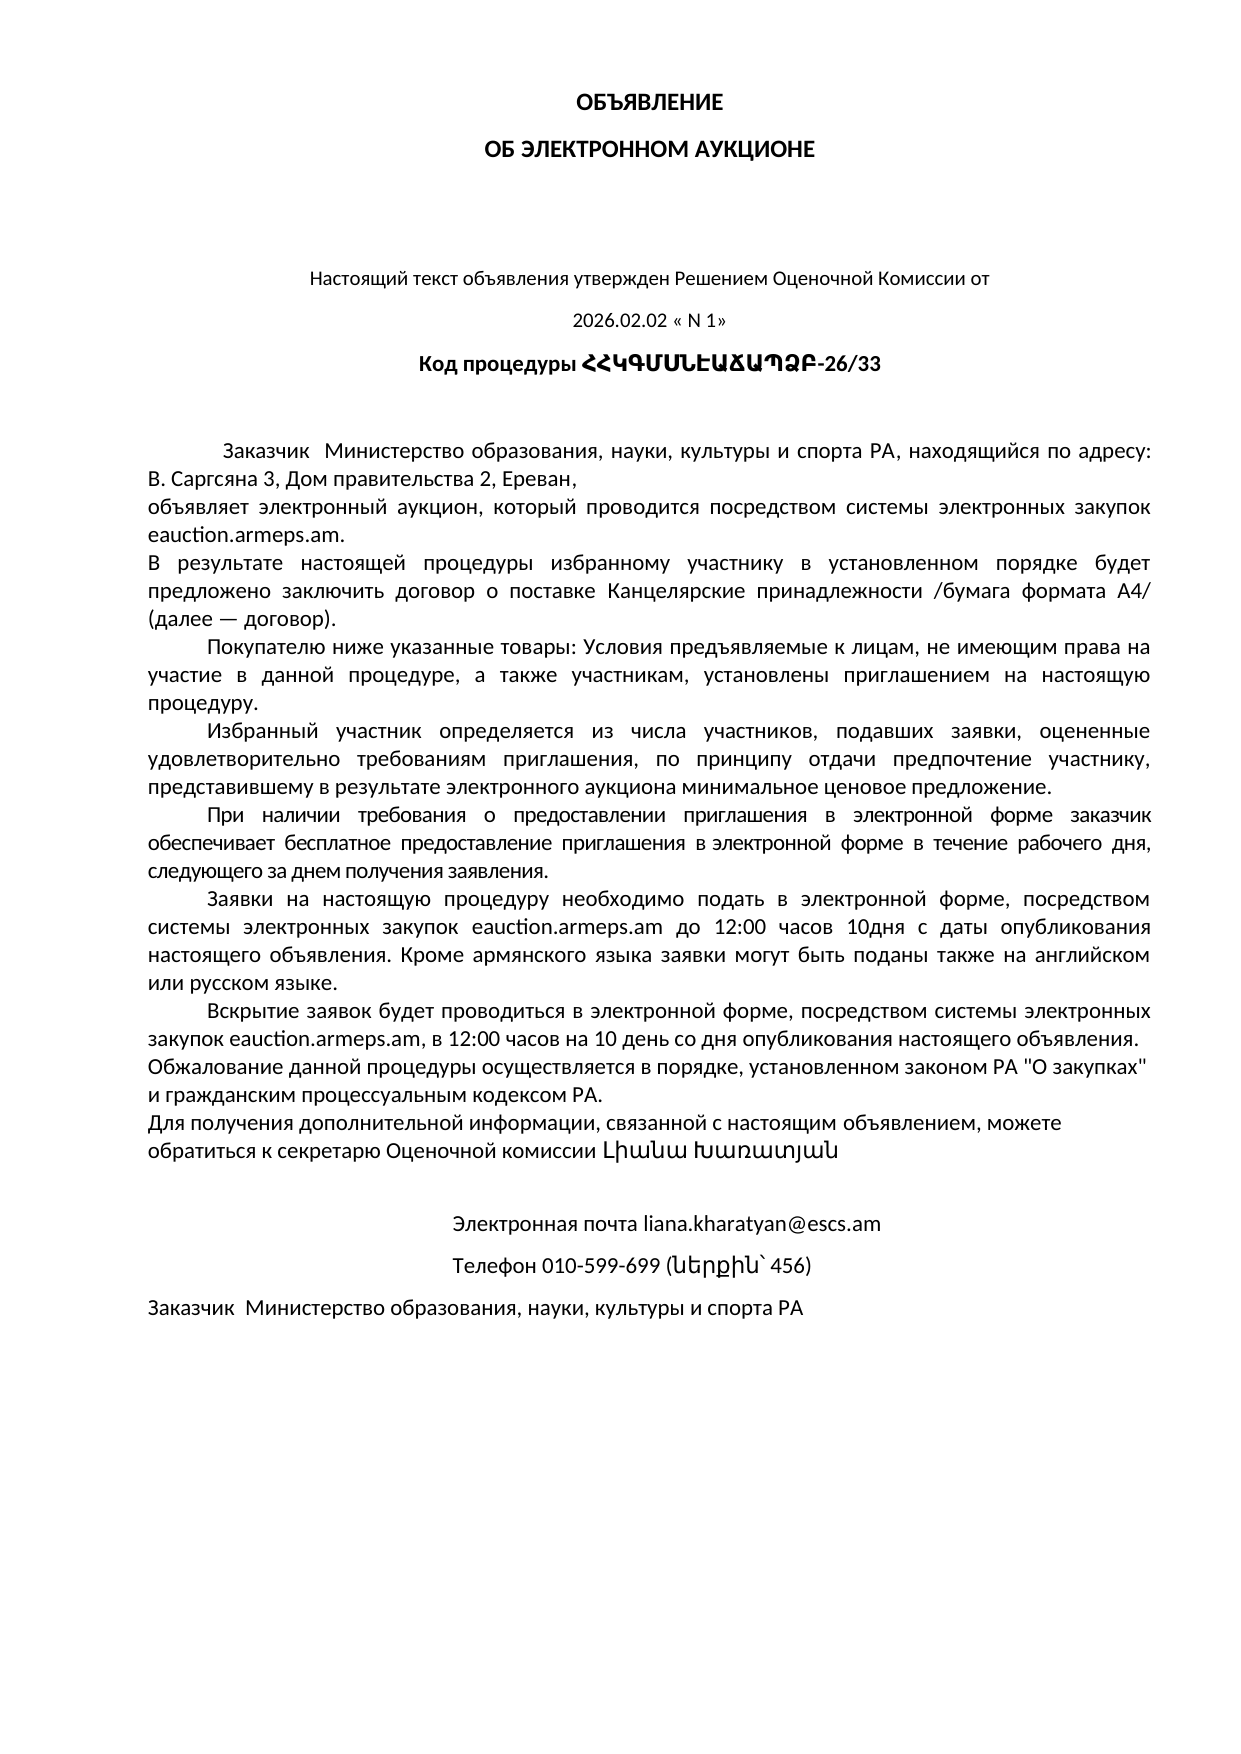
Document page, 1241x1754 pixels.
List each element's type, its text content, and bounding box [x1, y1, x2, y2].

text Для получения дополнительной информации, связанной с настоящим объявлением, можете обратиться к секретарю Оценочной комиссии Լիանա Խառատյան [148, 1108, 1152, 1164]
text Заказчик Министерство образования, науки, культуры и спорта РА [148, 1293, 1152, 1321]
text Телефон 010-599-699 (ներքին՝ 456) [148, 1251, 1152, 1279]
text ОБ ЭЛЕКТРОННОМ АУКЦИОНЕ [148, 134, 1152, 164]
text Настоящий текст объявления утвержден Решением Оценочной Комиссии от [148, 265, 1152, 290]
text Обжалование данной процедуры осуществляется в порядке, установленном законом РА "О закупках" и гражданским процессуальным кодексом РА. [148, 1052, 1152, 1108]
text Электронная почта liana.kharatyan@escs.am [148, 1209, 1152, 1237]
text Заявки на настоящую процедуру необходимо подать в электронной форме, посредством системы электронных закупок eauction.armeps.am до 12:00 часов 10дня с даты опубликования настоящего объявления. Кроме армянского языка заявки могут быть поданы также на английском или русском языке. [148, 884, 1152, 996]
text При наличии требования о предоставлении приглашения в электронной форме заказчик обеспечивает бесплатное предоставление приглашения в электронной форме в течение рабочего дня, следующего за днем получения заявления. [148, 800, 1152, 884]
text Избранный участник определяется из числа участников, подавших заявки, оцененные удовлетворительно требованиям приглашения, по принципу отдачи предпочтение участнику, представившему в результате электронного аукциона минимальное ценовое предложение. [148, 716, 1152, 800]
text ОБЪЯВЛЕНИЕ [148, 86, 1152, 117]
text Заказчик Министерство образования, науки, культуры и спорта РА, находящийся по адресу: В. Саргсяна 3, Дом правительства 2, Ереван, [148, 436, 1152, 492]
text Вскрытие заявок будет проводиться в электронной форме, посредством системы электронных закупок eauction.armeps.am, в 12:00 часов на 10 день со дня опубликования настоящего объявления. [148, 996, 1152, 1052]
text Код процедуры ՀՀԿԳՄՍՆԷԱՃԱՊՁԲ-26/33 [148, 349, 1152, 377]
text Покупателю ниже указанные товары: Условия предъявляемые к лицам, не имеющим права на участие в данной процедуре, а также участникам, установлены приглашением на настоящую процедуру. [148, 632, 1152, 716]
text объявляет электронный аукцион, который проводится посредством системы электронных закупок eauction.armeps.am. [148, 492, 1152, 548]
text В результате настоящей процедуры избранному участнику в установленном порядке будет предложено заключить договор о поставке Канцелярские принадлежности /бумага формата А4/ (далее — договор). [148, 548, 1152, 632]
text 2026.02.02 « N 1» [148, 307, 1152, 332]
